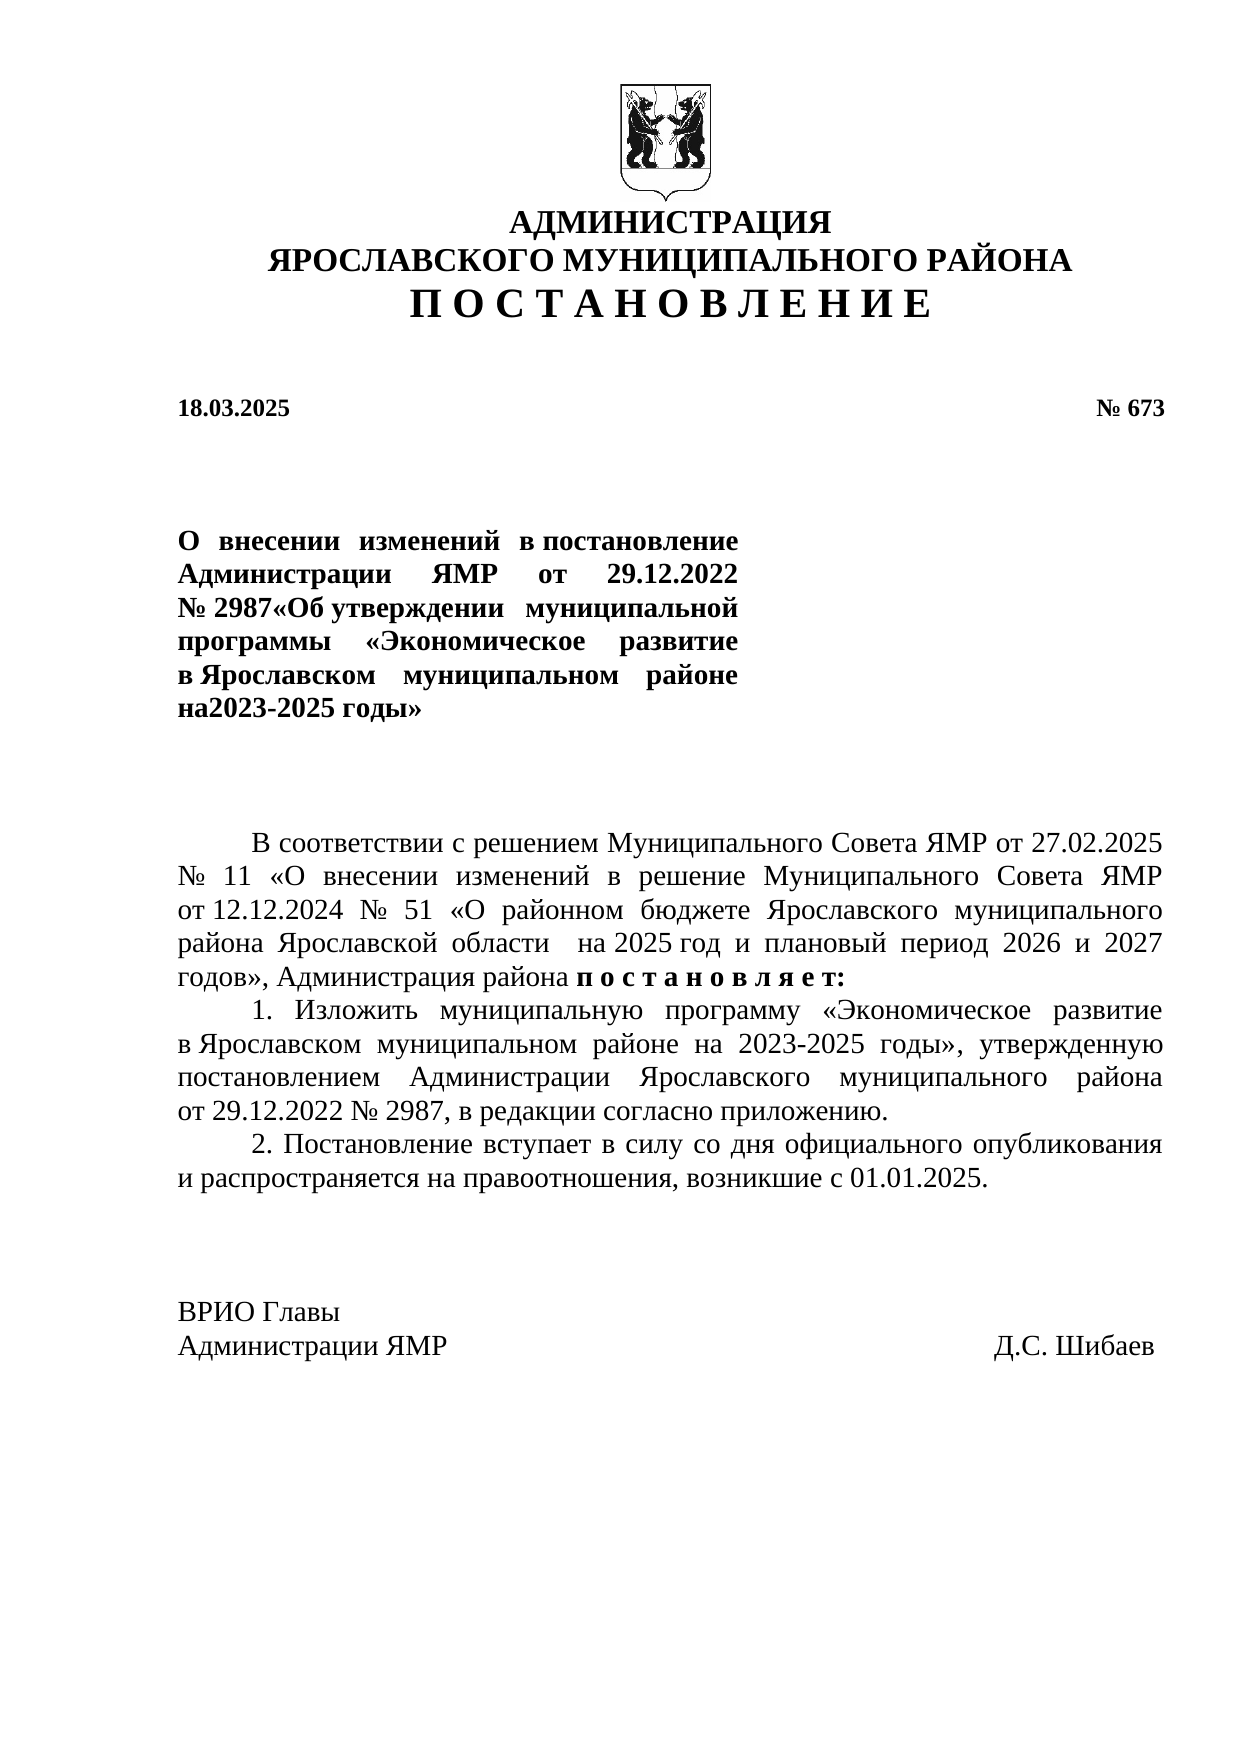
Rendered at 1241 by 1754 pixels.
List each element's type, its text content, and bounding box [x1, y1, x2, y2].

text 1. Изложить муниципальную программу «Экономическое развитие в Ярославском муниципальном районе на 2023-2025 годы», утвержденную постановлением Администрации Ярославского муниципального района от 29.12.2022 № 2987, в редакции согласно приложению. [177, 992, 1163, 1127]
text ВРИО Главы [177, 1294, 1163, 1328]
text О внесении изменений в постановление Администрации ЯМР от 29.12.2022 № 2987«Об утверждении муниципальной программы «Экономическое развитие в Ярославском муниципальном районе на2023-2025 годы» [177, 523, 738, 724]
text В соответствии с решением Муниципального Совета ЯМР от 27.02.2025 № 11 «О внесении изменений в решение Муниципального Совета ЯМР от 12.12.2024 № 51 «О районном бюджете Ярославского муниципального района Ярославской области на 2025 год и плановый период 2026 и 2027 годов», Администрация района п о с т а н о в л я е т: [177, 825, 1163, 992]
text Администрации ЯМР Д.С. Шибаев [177, 1328, 1163, 1361]
text 2. Постановление вступает в силу со дня официального опубликования и распространяется на правоотношения, возникшие с 01.01.2025. [177, 1127, 1163, 1194]
picture [620, 84, 711, 202]
text 18.03.2025 № 673 [177, 393, 1167, 422]
title П О С Т А Н О В Л Е Н И Е [177, 278, 1163, 326]
title ЯРОСЛАВСКОГО МУНИЦИПАЛЬНОГО РАЙОНА [177, 240, 1163, 278]
title АДМИНИСТРАЦИЯ [177, 133, 1163, 240]
